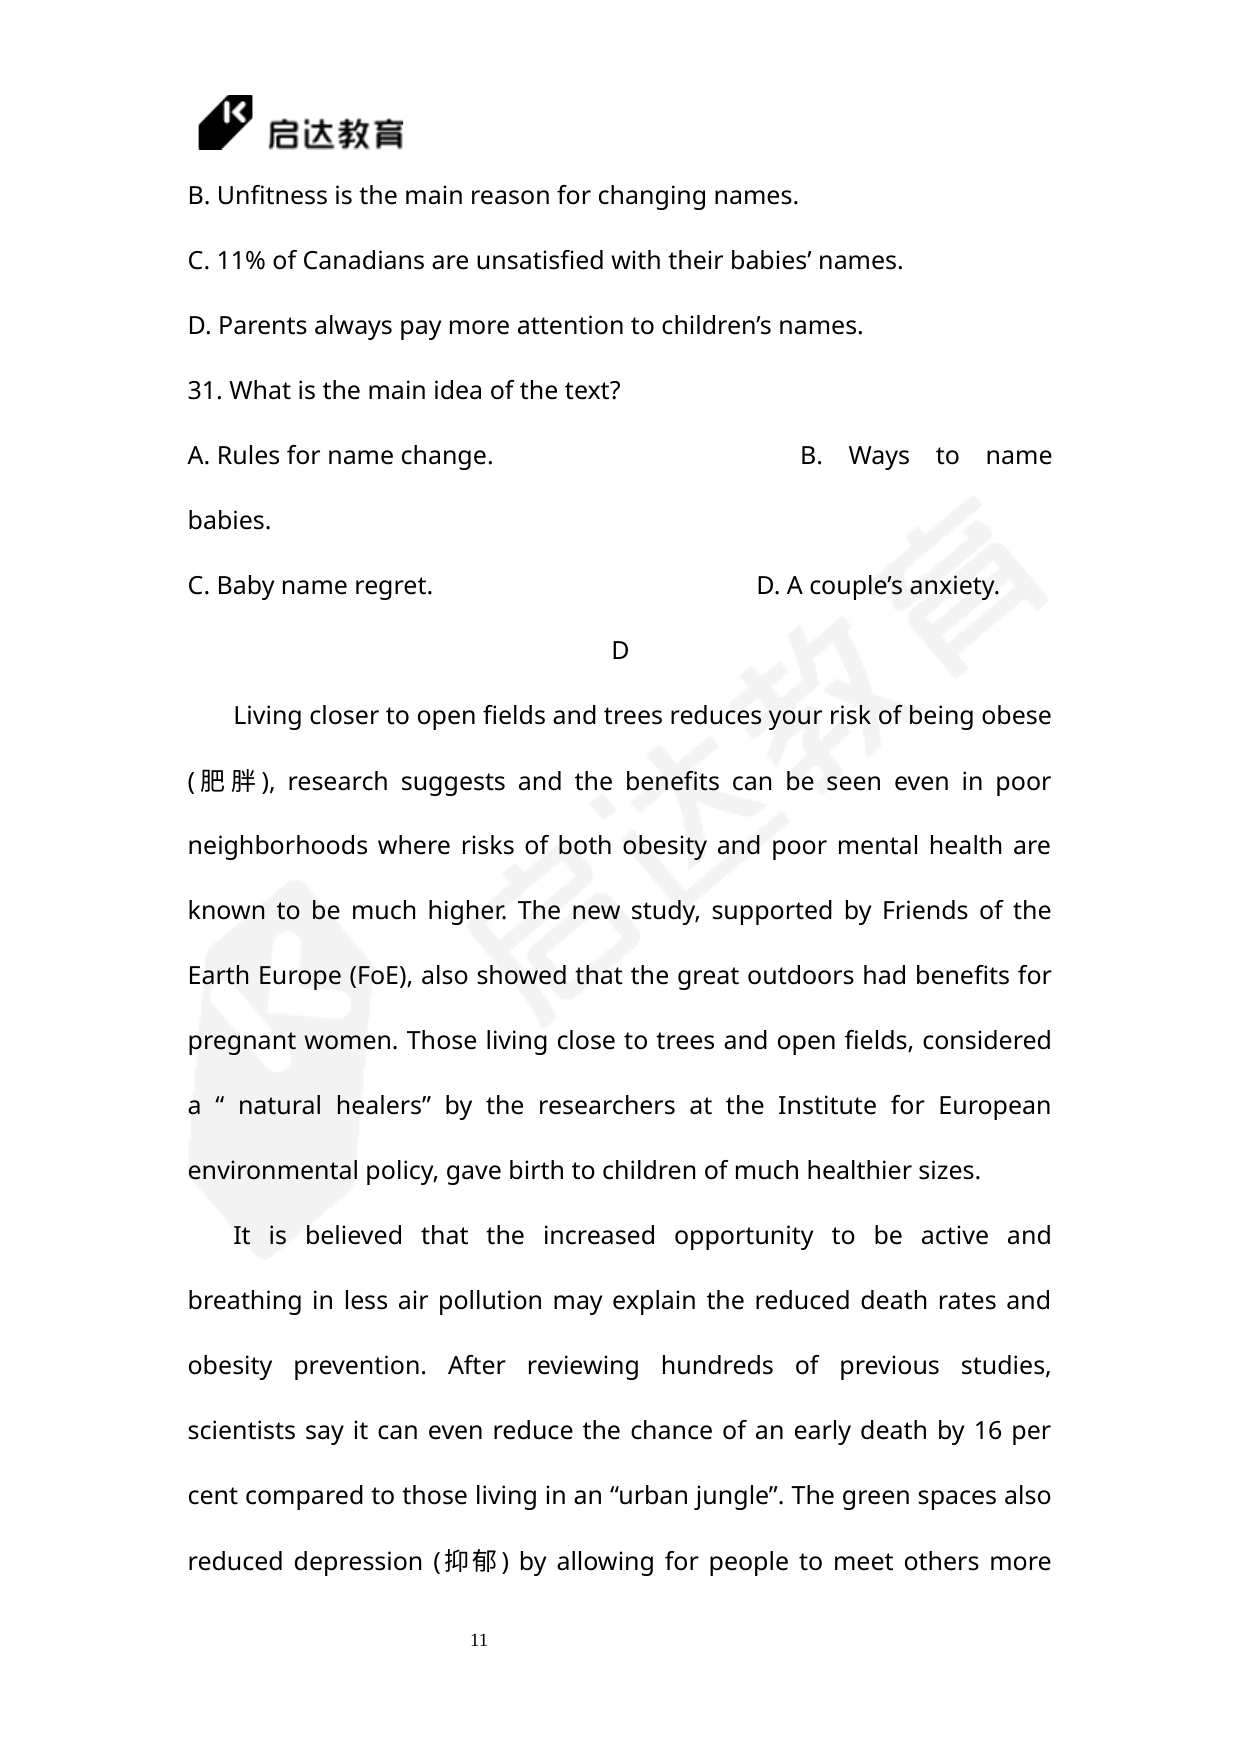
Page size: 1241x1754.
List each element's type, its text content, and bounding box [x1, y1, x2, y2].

text Living closer to open fields and trees reduces your risk of being obese (肥胖), research suggests and the benefits can be seen even in poor neighborhoods where risks of both obesity and poor mental health are known to be much higher. The new study, supported by Friends of the Earth Europe (FoE), also showed that the great outdoors had benefits for pregnant women. Those living close to trees and open fields, considered a “ natural healers” by the researchers at the Institute for European environmental policy, gave birth to children of much healthier sizes. [187, 682, 1053, 1202]
picture [198, 95, 404, 150]
text D [187, 617, 1053, 682]
text A. Rules for name change. B. Ways to name babies. [187, 422, 1053, 552]
text C. Baby name regret. D. A couple’s anxiety. [187, 552, 1053, 617]
text 31. What is the main idea of the text? [187, 357, 1053, 422]
text D. Parents always pay more attention to children’s names. [187, 292, 1053, 357]
text C. 11% of Canadians are unsatisfied with their babies’ names. [187, 227, 1053, 292]
text B. Unfitness is the main reason for changing names. [187, 162, 1053, 227]
